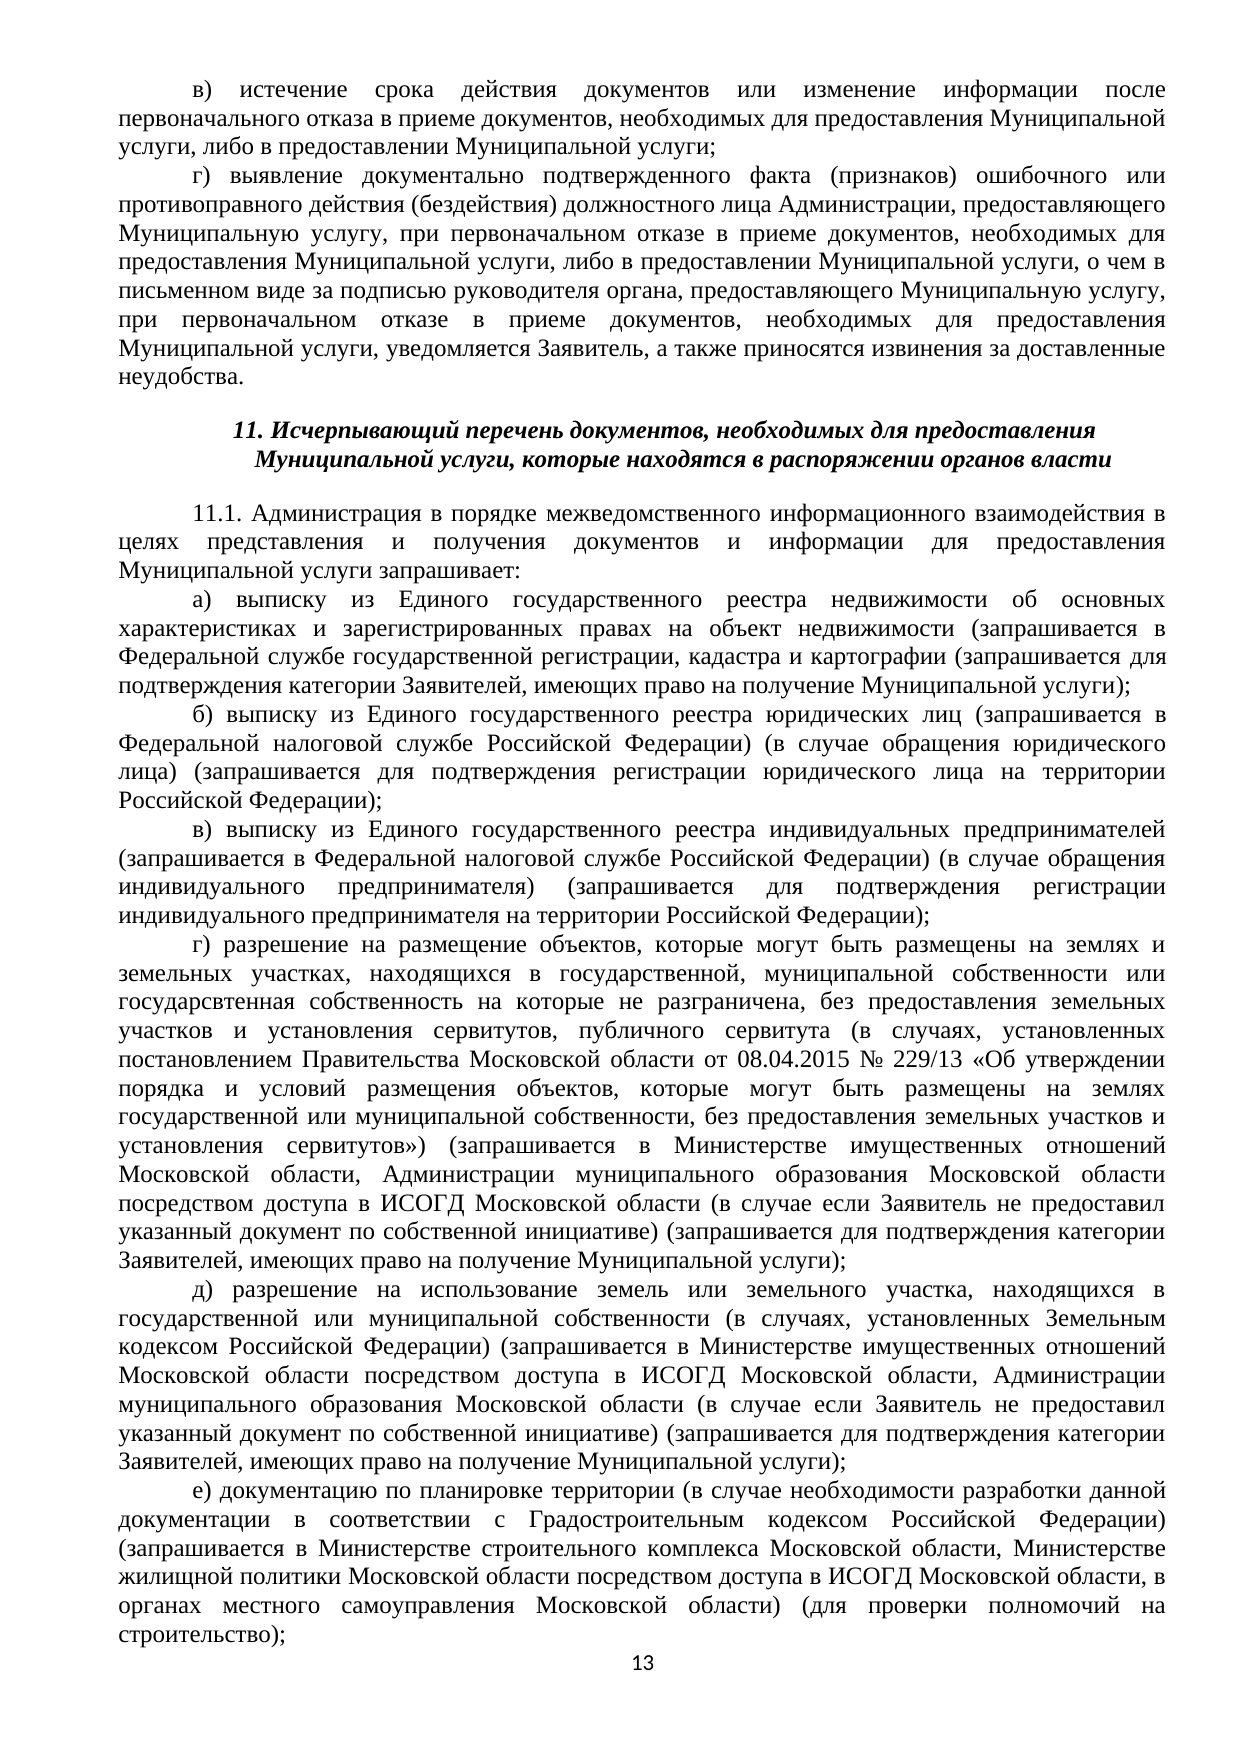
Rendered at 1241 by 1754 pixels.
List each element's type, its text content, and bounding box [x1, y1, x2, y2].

text б) выписку из Единого государственного реестра юридических лиц (запрашивается в Федеральной налоговой службе Российской Федерации) (в случае обращения юридического лица) (запрашивается для подтверждения регистрации юридического лица на территории Российской Федерации); [118, 699, 1167, 814]
list г) разрешение на размещение объектов, которые могут быть размещены на землях и земельных участках, находящихся в государственной, муниципальной собственности или государсвтенная собственность на которые не разграничена, без предоставления земельных участков и установления сервитутов, публичного сервитута (в случаях, установленных постановлением Правительства Московской области от 08.04.2015 № 229/13 «Об утверждении порядка и условий размещения объектов, которые могут быть размещены на землях государственной или муниципальной собственности, без предоставления земельных участков и установления сервитутов») (запрашивается в Министерстве имущественных отношений Московской области, Администрации муниципального образования Московской области посредством доступа в ИСОГД Московской области (в случае если Заявитель не предоставил указанный документ по собственной инициативе) (запрашивается для подтверждения категории Заявителей, имеющих право на получение Муниципальной услуги); [118, 929, 1167, 1274]
list 11.1. Администрация в порядке межведомственного информационного взаимодействия в целях представления и получения документов и информации для предоставления Муниципальной услуги запрашивает: [118, 498, 1167, 584]
text Исчерпывающий перечень документов, необходимых для предоставления Муниципальной услуги, которые находятся в распоряжении органов власти [162, 415, 1167, 473]
list д) разрешение на использование земель или земельного участка, находящихся в государственной или муниципальной собственности (в случаях, установленных Земельным кодексом Российской Федерации) (запрашивается в Министерстве имущественных отношений Московской области посредством доступа в ИСОГД Московской области, Администрации муниципального образования Московской области (в случае если Заявитель не предоставил указанный документ по собственной инициативе) (запрашивается для подтверждения категории Заявителей, имеющих право на получение Муниципальной услуги); [118, 1274, 1167, 1475]
text в) истечение срока действия документов или изменение информации после первоначального отказа в приеме документов, необходимых для предоставления Муниципальной услуги, либо в предоставлении Муниципальной услуги; [118, 74, 1167, 160]
text в) выписку из Единого государственного реестра индивидуальных предпринимателей (запрашивается в Федеральной налоговой службе Российской Федерации) (в случае обращения индивидуального предпринимателя) (запрашивается для подтверждения регистрации индивидуального предпринимателя на территории Российской Федерации); [118, 814, 1167, 929]
list е) документацию по планировке территории (в случае необходимости разработки данной документации в соответствии с Градостроительным кодексом Российской Федерации) (запрашивается в Министерстве строительного комплекса Московской области, Министерстве жилищной политики Московской области посредством доступа в ИСОГД Московской области, в органах местного самоуправления Московской области) (для проверки полномочий на строительство); [118, 1475, 1167, 1648]
list а) выписку из Единого государственного реестра недвижимости об основных характеристиках и зарегистрированных правах на объект недвижимости (запрашивается в Федеральной службе государственной регистрации, кадастра и картографии (запрашивается для подтверждения категории Заявителей, имеющих право на получение Муниципальной услуги); [118, 584, 1167, 699]
text г) выявление документально подтвержденного факта (признаков) ошибочного или противоправного действия (бездействия) должностного лица Администрации, предоставляющего Муниципальную услугу, при первоначальном отказе в приеме документов, необходимых для предоставления Муниципальной услуги, либо в предоставлении Муниципальной услуги, о чем в письменном виде за подписью руководителя органа, предоставляющего Муниципальную услугу, при первоначальном отказе в приеме документов, необходимых для предоставления Муниципальной услуги, уведомляется Заявитель, а также приносятся извинения за доставленные неудобства. [118, 160, 1167, 390]
